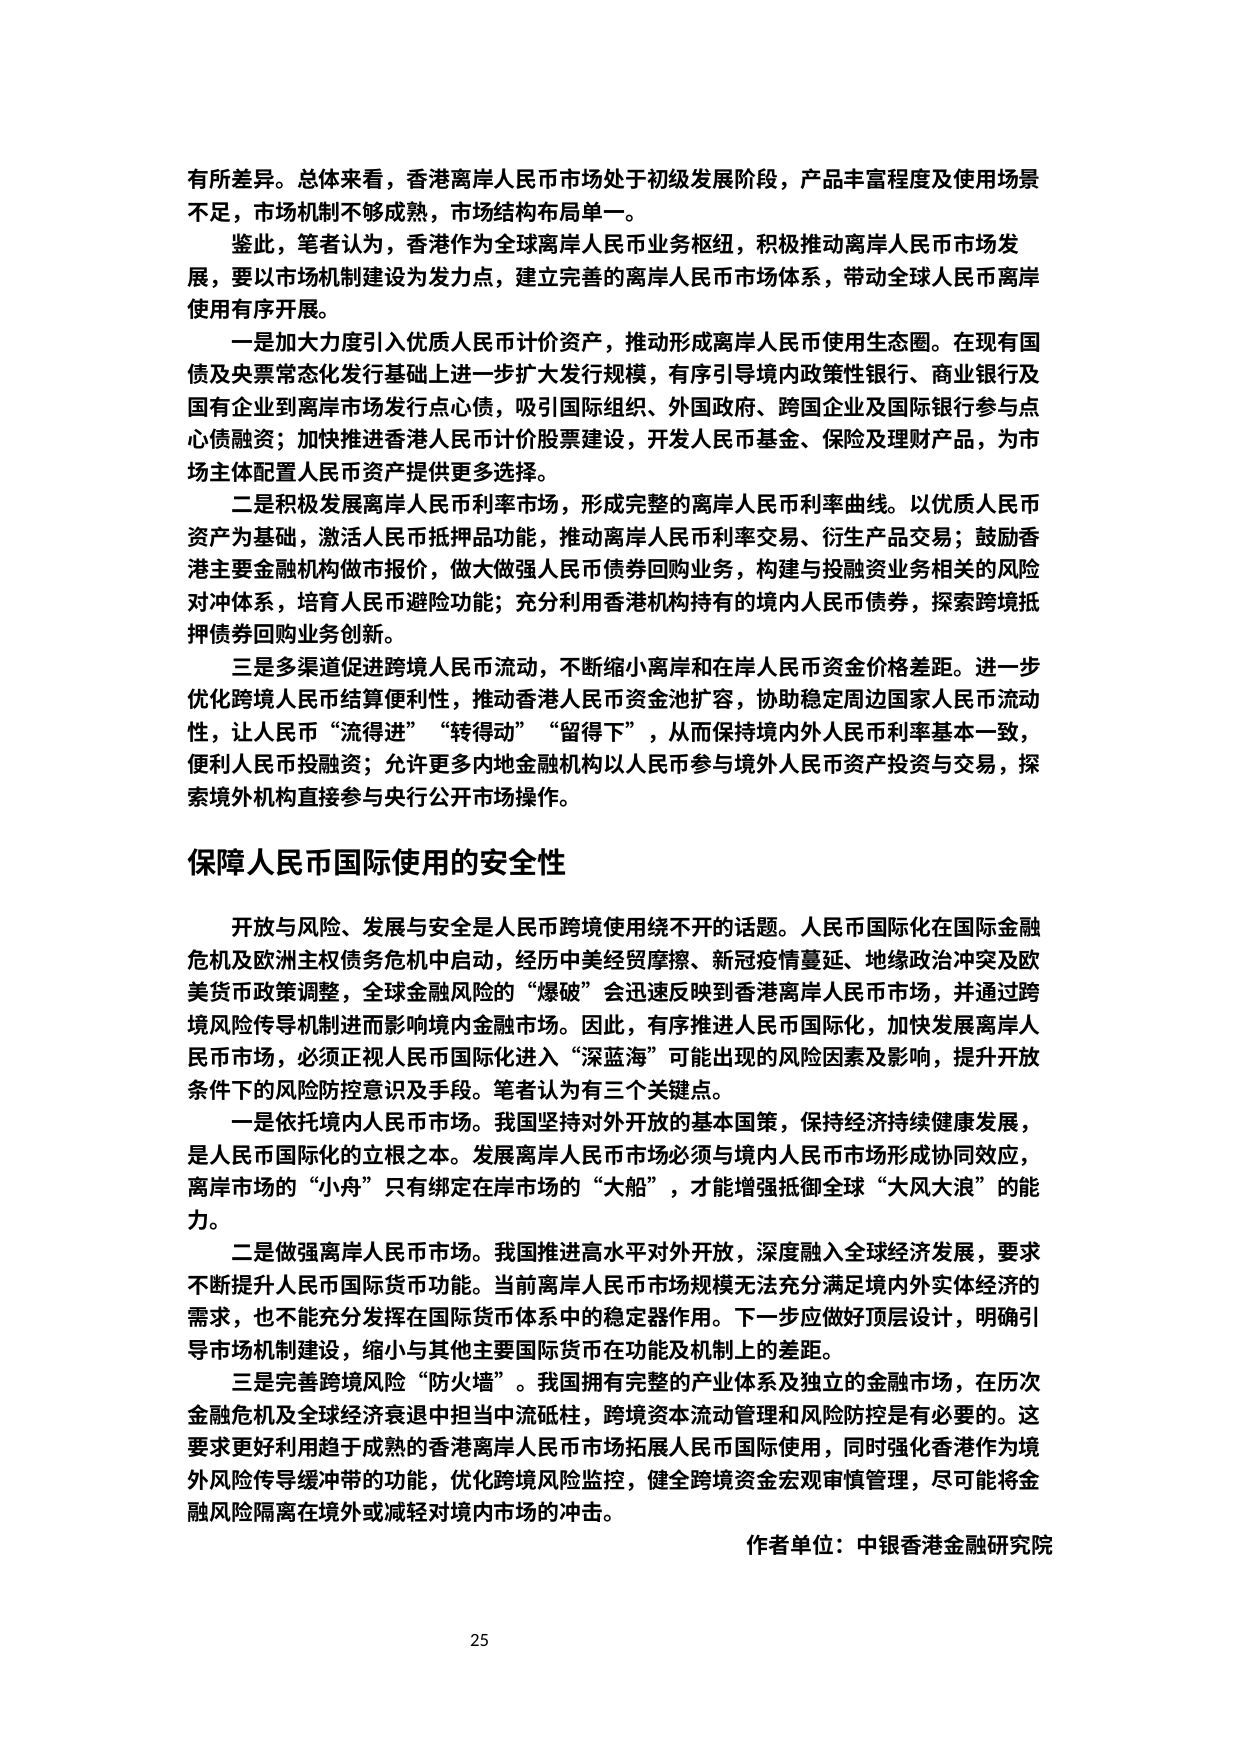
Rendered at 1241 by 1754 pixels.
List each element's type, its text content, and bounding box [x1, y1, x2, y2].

text 一是依托境内人民币市场。我国坚持对外开放的基本国策，保持经济持续健康发展，是人民币国际化的立根之本。发展离岸人民币市场必须与境内人民币市场形成协同效应，离岸市场的“小舟”只有绑定在岸市场的“大船”，才能增强抵御全球“大风大浪”的能力。 [187, 1105, 1053, 1235]
text 一是加大力度引入优质人民币计价资产，推动形成离岸人民币使用生态圈。在现有国债及央票常态化发行基础上进一步扩大发行规模，有序引导境内政策性银行、商业银行及国有企业到离岸市场发行点心债，吸引国际组织、外国政府、跨国企业及国际银行参与点心债融资；加快推进香港人民币计价股票建设，开发人民币基金、保险及理财产品，为市场主体配置人民币资产提供更多选择。 [187, 324, 1053, 487]
text 三是完善跨境风险“防火墙”。我国拥有完整的产业体系及独立的金融市场，在历次金融危机及全球经济衰退中担当中流砥柱，跨境资本流动管理和风险防控是有必要的。这要求更好利用趋于成熟的香港离岸人民币市场拓展人民币国际使用，同时强化香港作为境外风险传导缓冲带的功能，优化跨境风险监控，健全跨境资金宏观审慎管理，尽可能将金融风险隔离在境外或减轻对境内市场的冲击。 [187, 1365, 1053, 1527]
text 保障人民币国际使用的安全性 [187, 828, 1053, 893]
text 开放与风险、发展与安全是人民币跨境使用绕不开的话题。人民币国际化在国际金融危机及欧洲主权债务危机中启动，经历中美经贸摩擦、新冠疫情蔓延、地缘政治冲突及欧美货币政策调整，全球金融风险的“爆破”会迅速反映到香港离岸人民币市场，并通过跨境风险传导机制进而影响境内金融市场。因此，有序推进人民币国际化，加快发展离岸人民币市场，必须正视人民币国际化进入“深蓝海”可能出现的风险因素及影响，提升开放条件下的风险防控意识及手段。笔者认为有三个关键点。 [187, 910, 1053, 1105]
text 三是多渠道促进跨境人民币流动，不断缩小离岸和在岸人民币资金价格差距。进一步优化跨境人民币结算便利性，推动香港人民币资金池扩容，协助稳定周边国家人民币流动性，让人民币“流得进”“转得动”“留得下”，从而保持境内外人民币利率基本一致，便利人民币投融资；允许更多内地金融机构以人民币参与境外人民币资产投资与交易，探索境外机构直接参与央行公开市场操作。 [187, 649, 1053, 812]
text 鉴此，笔者认为，香港作为全球离岸人民币业务枢纽，积极推动离岸人民币市场发展，要以市场机制建设为发力点，建立完善的离岸人民币市场体系，带动全球人民币离岸使用有序开展。 [187, 227, 1053, 324]
text 二是积极发展离岸人民币利率市场，形成完整的离岸人民币利率曲线。以优质人民币资产为基础，激活人民币抵押品功能，推动离岸人民币利率交易、衍生产品交易；鼓励香港主要金融机构做市报价，做大做强人民币债券回购业务，构建与投融资业务相关的风险对冲体系，培育人民币避险功能；充分利用香港机构持有的境内人民币债券，探索跨境抵押债券回购业务创新。 [187, 487, 1053, 649]
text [187, 162, 1053, 227]
text 二是做强离岸人民币市场。我国推进高水平对外开放，深度融入全球经济发展，要求不断提升人民币国际货币功能。当前离岸人民币市场规模无法充分满足境内外实体经济的需求，也不能充分发挥在国际货币体系中的稳定器作用。下一步应做好顶层设计，明确引导市场机制建设，缩小与其他主要国际货币在功能及机制上的差距。 [187, 1235, 1053, 1365]
text 作者单位：中银香港金融研究院 [187, 1527, 1053, 1560]
